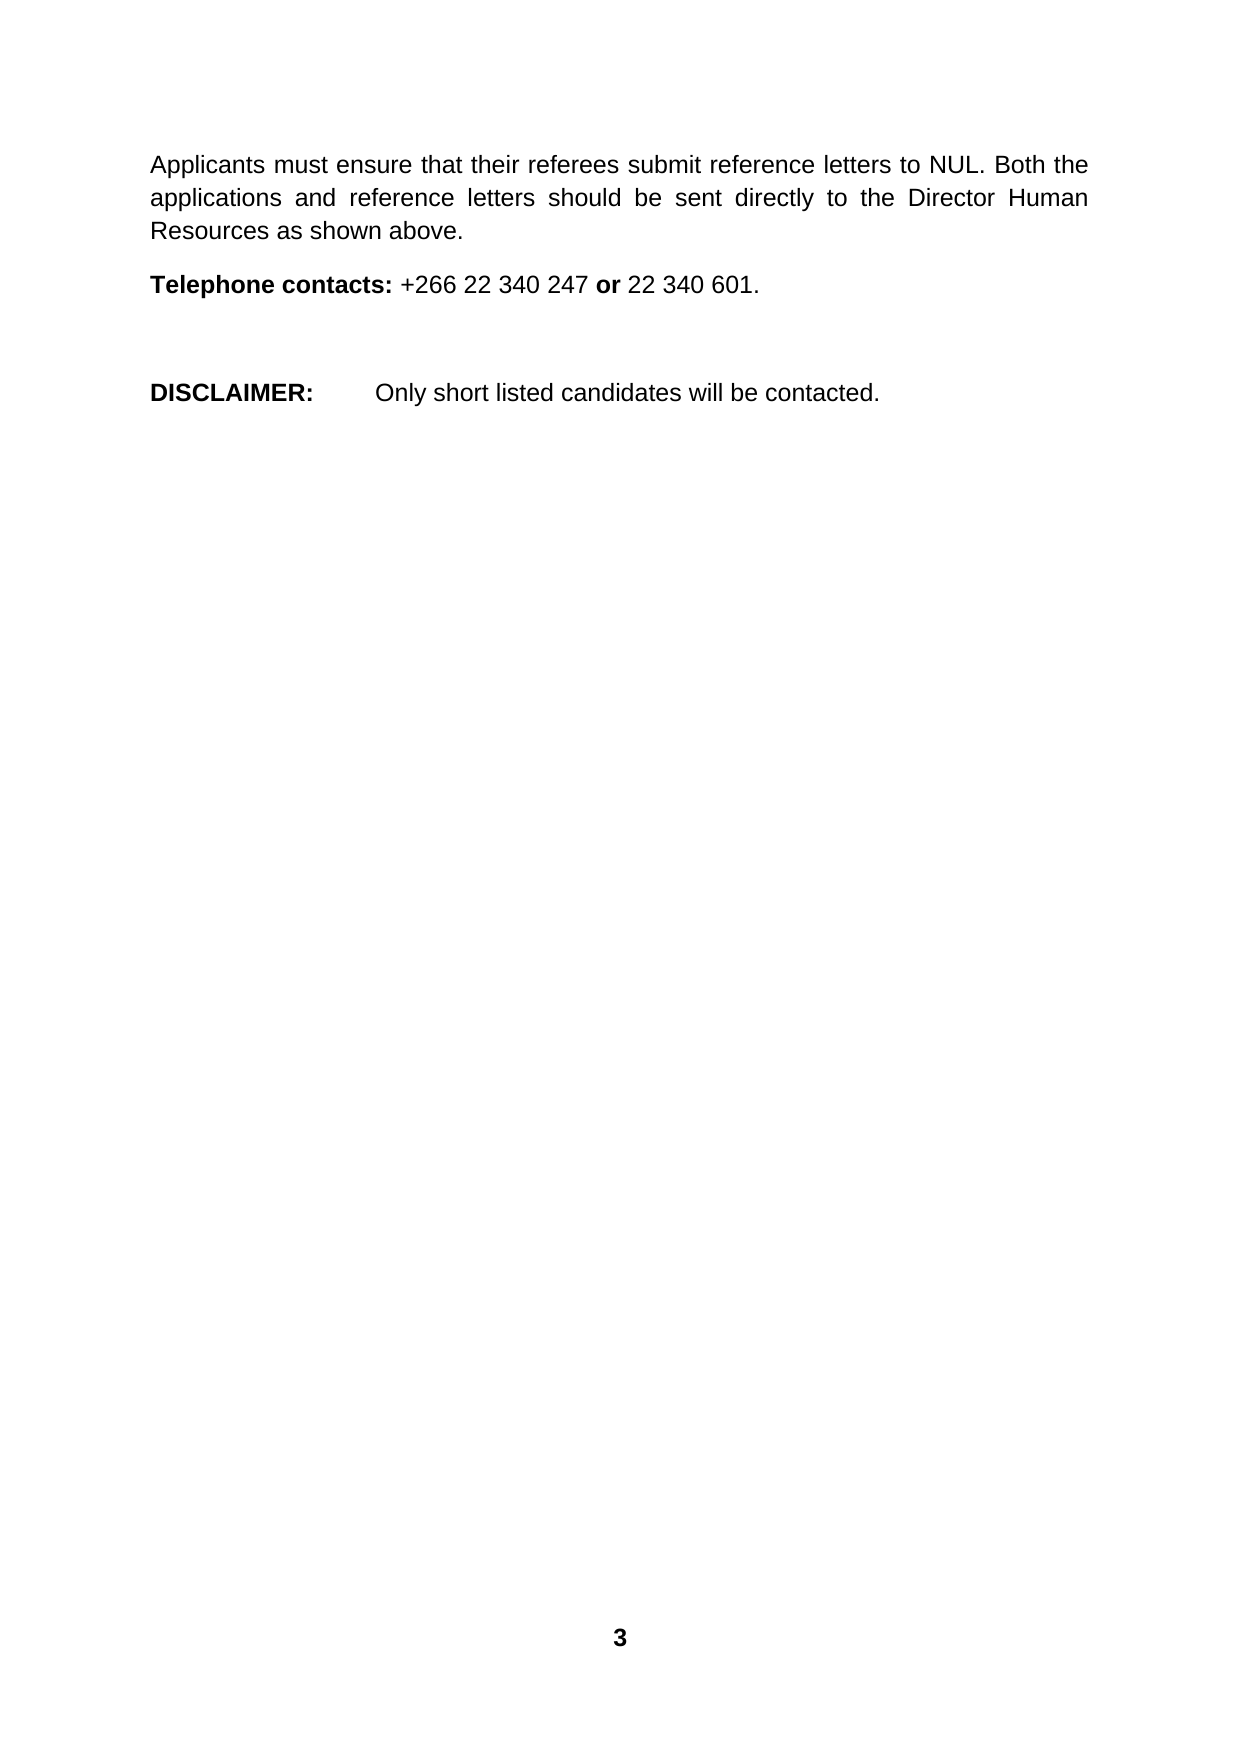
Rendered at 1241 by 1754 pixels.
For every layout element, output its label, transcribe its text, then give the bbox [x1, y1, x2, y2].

text Applicants must ensure that their referees submit reference letters to NUL. Both the applications and reference letters should be sent directly to the Director Human Resources as shown above. [150, 150, 1090, 245]
text Telephone contacts: +266 22 340 247 or 22 340 601. [150, 270, 1090, 299]
text DISCLAIMER: Only short listed candidates will be contacted. [150, 378, 1090, 406]
